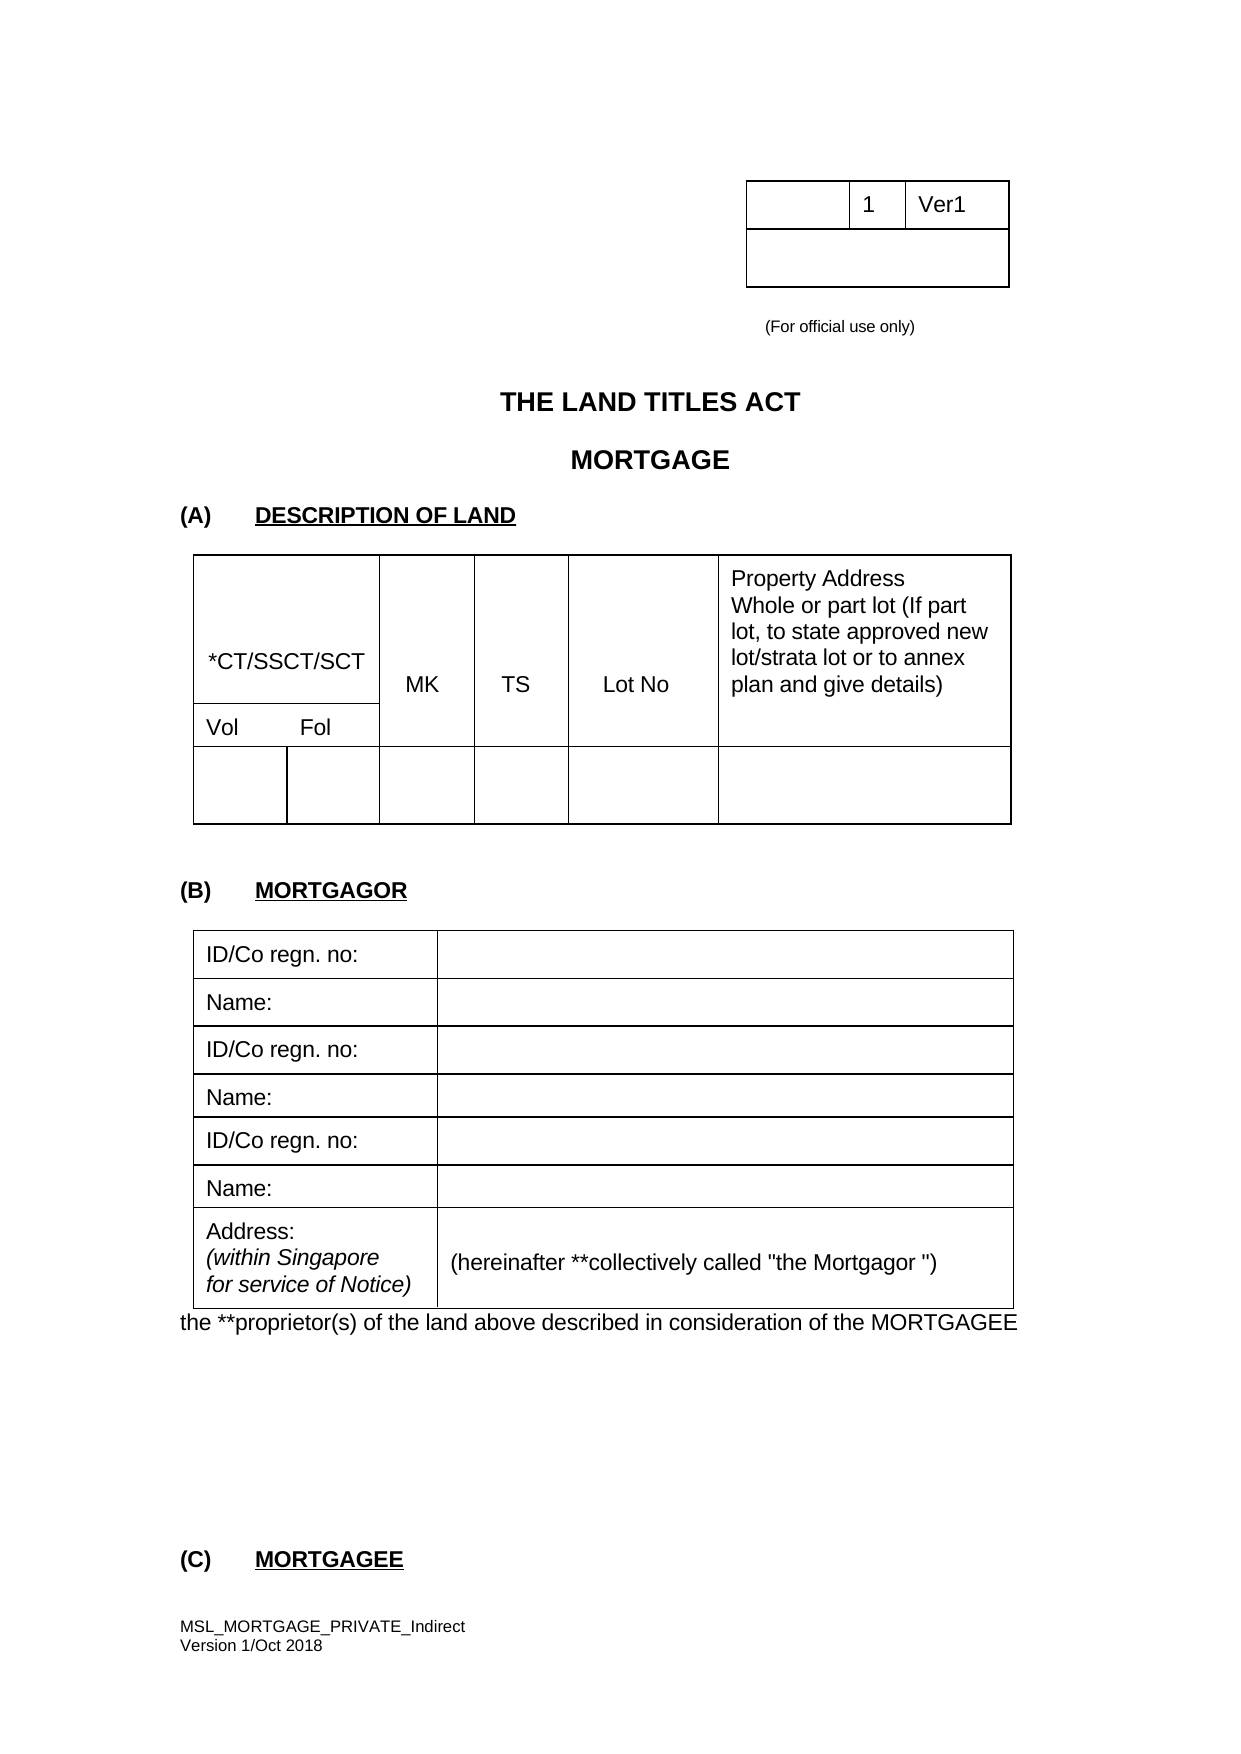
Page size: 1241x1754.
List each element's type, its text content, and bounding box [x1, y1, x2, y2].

table_cell Vol [194, 704, 287, 746]
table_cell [194, 1208, 437, 1307]
table_cell Name: [194, 979, 437, 1025]
table_cell ID/Co regn. no: [194, 1118, 437, 1164]
table_cell (hereinafter **collectively called "the Mortgagor ") [438, 1208, 1013, 1307]
table_cell [380, 703, 474, 746]
table_cell [438, 979, 1013, 1025]
table_header [438, 931, 1013, 978]
table_cell [288, 747, 379, 823]
table_header 1 [850, 182, 905, 228]
text THE LAND TITLES ACT [180, 386, 1120, 418]
table_cell [747, 230, 1008, 286]
table_header Ver1 [906, 182, 1008, 228]
table_cell [438, 1118, 1013, 1164]
text the **proprietor(s) of the land above described in consideration of the MORTGAGEE [180, 1309, 1120, 1335]
table_cell [438, 1027, 1013, 1073]
table_cell [380, 747, 474, 823]
table_cell ID/Co regn. no: [194, 1027, 437, 1073]
table_cell Name: [194, 1166, 437, 1207]
table_cell [475, 703, 568, 746]
text MORTGAGE [180, 444, 1120, 475]
table_cell [719, 703, 1010, 746]
text (B) MORTGAGOR [180, 877, 1120, 903]
table_header *CT/SSCT/SCT [194, 556, 379, 703]
table_header ID/Co regn. no: [194, 931, 437, 978]
text (C) MORTGAGEE [180, 1546, 1120, 1572]
table_cell Name: [194, 1075, 437, 1116]
table_header [747, 182, 849, 228]
table_cell [438, 1166, 1013, 1207]
text (A) DESCRIPTION OF LAND [180, 502, 1120, 528]
table_cell [719, 747, 1010, 823]
table_header TS [475, 556, 568, 703]
table_cell [569, 703, 718, 746]
table_header Property Address Whole or part lot (If part lot, to state approved new lot/strata lot or to annex plan and give details) [719, 556, 1010, 703]
table_header Lot No [569, 556, 718, 703]
table_cell [438, 1075, 1013, 1116]
table_cell [475, 747, 568, 823]
table_cell [194, 747, 286, 823]
text (For official use only) [180, 311, 1120, 336]
table_header MK [380, 556, 474, 703]
table_cell Fol [287, 704, 379, 746]
table_cell [569, 747, 718, 823]
